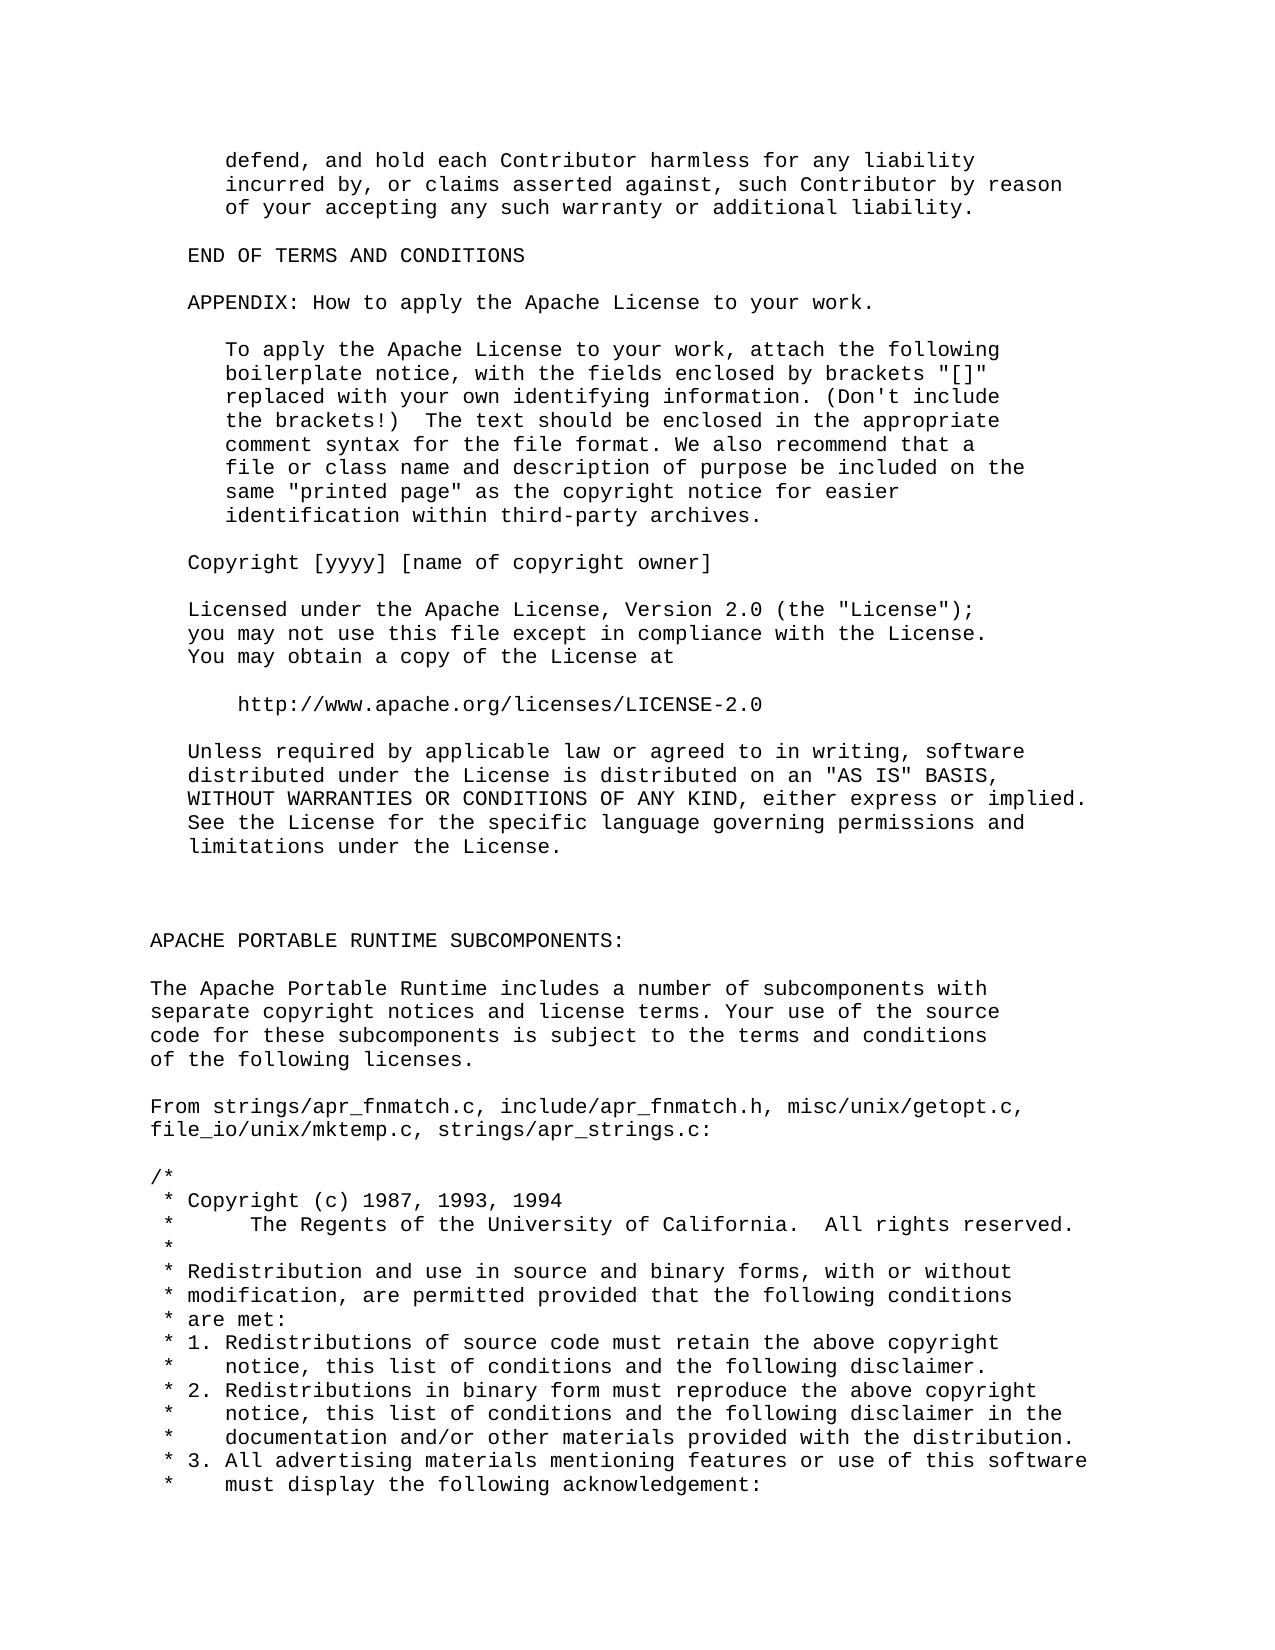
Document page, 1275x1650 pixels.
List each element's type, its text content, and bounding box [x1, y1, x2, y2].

text /* [150, 1167, 1125, 1190]
text comment syntax for the file format. We also recommend that a [150, 434, 1125, 457]
text END OF TERMS AND CONDITIONS [150, 244, 1125, 268]
text WITHOUT WARRANTIES OR CONDITIONS OF ANY KIND, either express or implied. [150, 788, 1125, 812]
text * documentation and/or other materials provided with the distribution. [150, 1427, 1125, 1451]
text replaced with your own identifying information. (Don't include [150, 386, 1125, 410]
text The Apache Portable Runtime includes a number of subcomponents with [150, 978, 1125, 1001]
text code for these subcomponents is subject to the terms and conditions [150, 1025, 1125, 1048]
text * 2. Redistributions in binary form must reproduce the above copyright [150, 1379, 1125, 1403]
text * The Regents of the University of California. All rights reserved. [150, 1214, 1125, 1238]
text separate copyright notices and license terms. Your use of the source [150, 1001, 1125, 1025]
text Licensed under the Apache License, Version 2.0 (the "License"); [150, 599, 1125, 623]
text * notice, this list of conditions and the following disclaimer. [150, 1356, 1125, 1379]
text * Redistribution and use in source and binary forms, with or without [150, 1261, 1125, 1285]
text * must display the following acknowledgement: [150, 1474, 1125, 1498]
text To apply the Apache License to your work, attach the following [150, 339, 1125, 363]
text of your accepting any such warranty or additional liability. [150, 197, 1125, 221]
text * modification, are permitted provided that the following conditions [150, 1285, 1125, 1309]
text identification within third-party archives. [150, 505, 1125, 528]
text * Copyright (c) 1987, 1993, 1994 [150, 1190, 1125, 1214]
text of the following licenses. [150, 1048, 1125, 1072]
text the brackets!) The text should be enclosed in the appropriate [150, 410, 1125, 434]
text Copyright [yyyy] [name of copyright owner] [150, 552, 1125, 576]
text Unless required by applicable law or agreed to in writing, software [150, 741, 1125, 765]
text * are met: [150, 1309, 1125, 1332]
text boilerplate notice, with the fields enclosed by brackets "[]" [150, 363, 1125, 386]
text * 3. All advertising materials mentioning features or use of this software [150, 1451, 1125, 1474]
text limitations under the License. [150, 836, 1125, 859]
text See the License for the specific language governing permissions and [150, 812, 1125, 836]
text * [150, 1238, 1125, 1261]
text same "printed page" as the copyright notice for easier [150, 481, 1125, 505]
text you may not use this file except in compliance with the License. [150, 623, 1125, 647]
text file_io/unix/mktemp.c, strings/apr_strings.c: [150, 1119, 1125, 1143]
text defend, and hold each Contributor harmless for any liability [150, 150, 1125, 174]
text APPENDIX: How to apply the Apache License to your work. [150, 292, 1125, 316]
text You may obtain a copy of the License at [150, 647, 1125, 670]
text incurred by, or claims asserted against, such Contributor by reason [150, 174, 1125, 197]
text From strings/apr_fnmatch.c, include/apr_fnmatch.h, misc/unix/getopt.c, [150, 1096, 1125, 1119]
text http://www.apache.org/licenses/LICENSE-2.0 [150, 694, 1125, 717]
text * 1. Redistributions of source code must retain the above copyright [150, 1332, 1125, 1356]
text file or class name and description of purpose be included on the [150, 457, 1125, 481]
text * notice, this list of conditions and the following disclaimer in the [150, 1403, 1125, 1427]
text APACHE PORTABLE RUNTIME SUBCOMPONENTS: [150, 930, 1125, 954]
text distributed under the License is distributed on an "AS IS" BASIS, [150, 765, 1125, 788]
